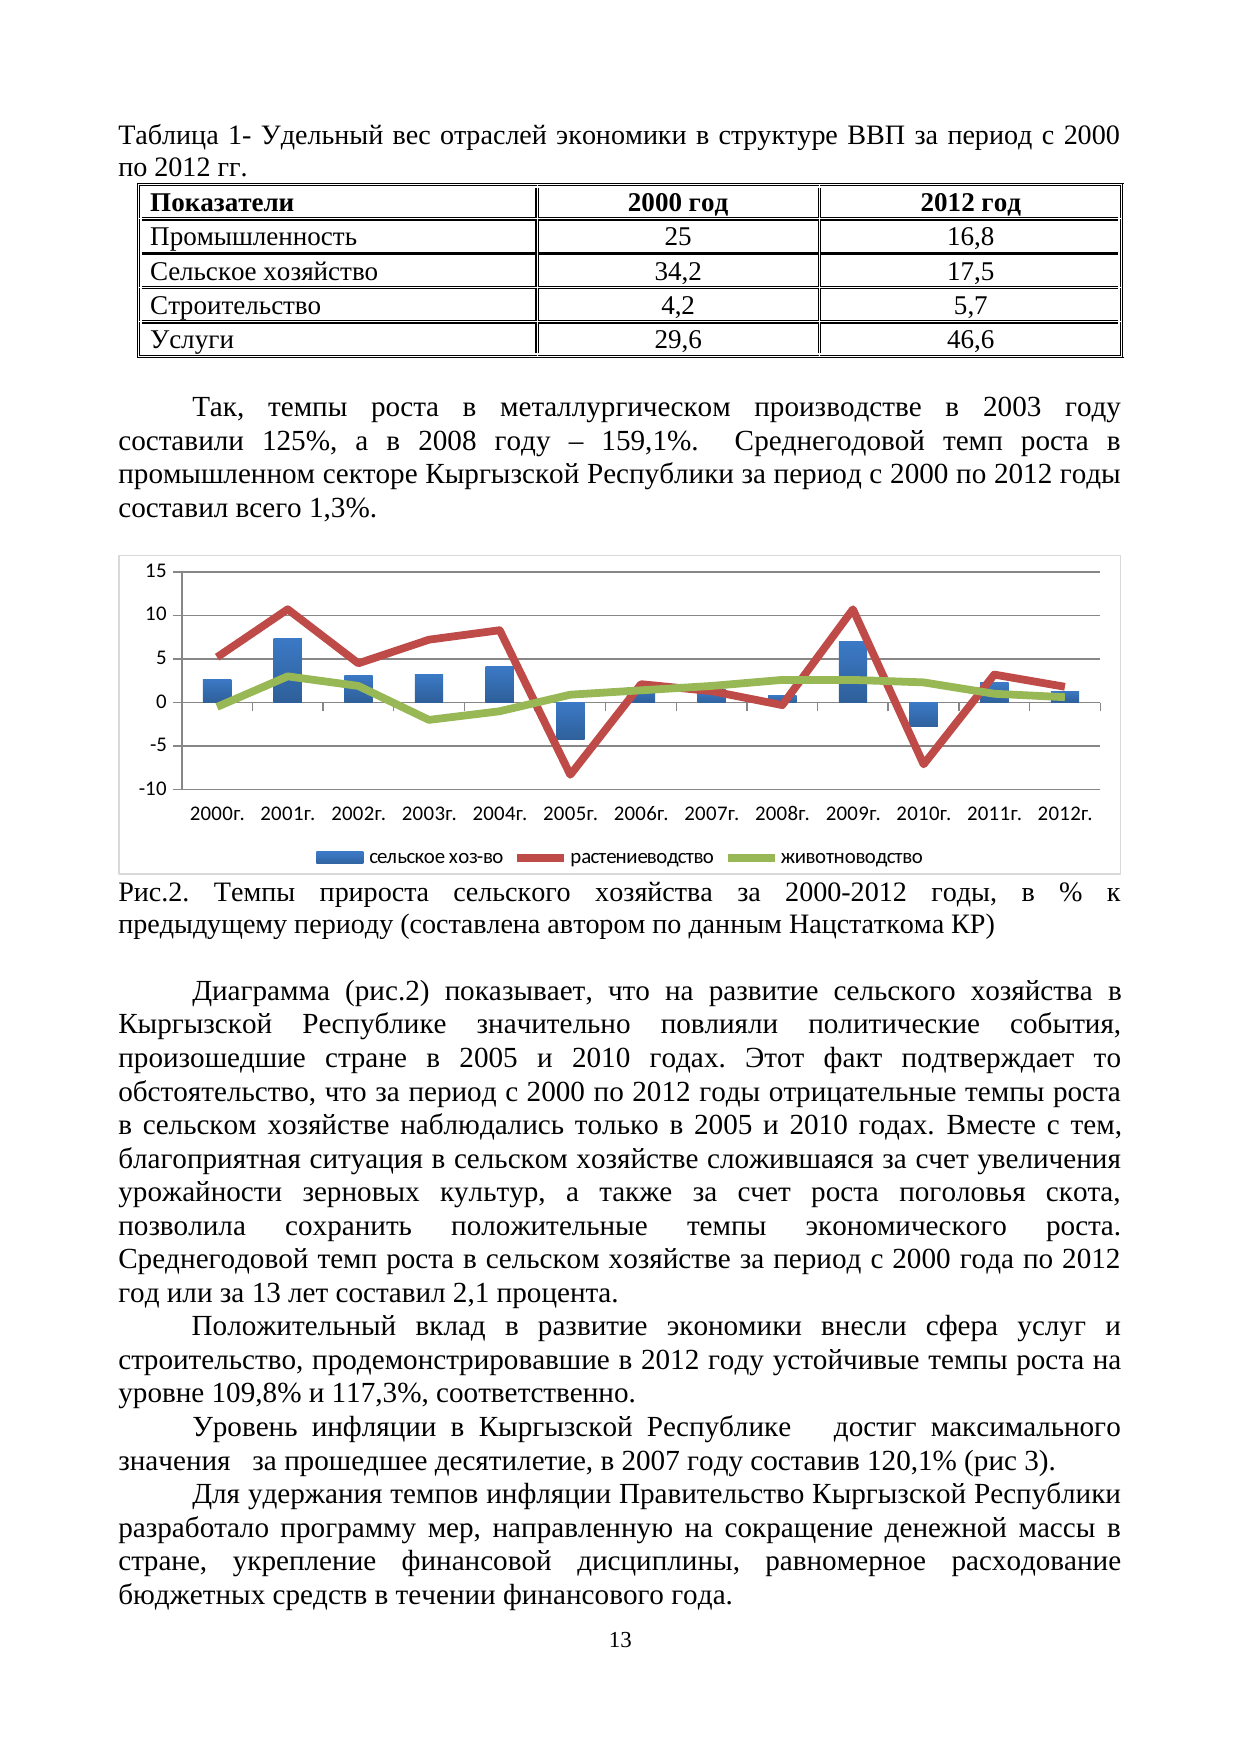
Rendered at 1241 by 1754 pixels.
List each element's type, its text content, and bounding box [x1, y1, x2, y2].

table_header 2000 год [537, 186, 819, 217]
text Рис.2. Темпы прироста сельского хозяйства за 2000-2012 годы, в % к предыдущему периоду (составлена автором по данным Нацстаткома КР) [118, 554, 1122, 939]
text Таблица 1- Удельный вес отраслей экономики в структуре ВВП за период с 2000 по 2012 гг. [118, 118, 1122, 183]
table_cell Строительство [140, 286, 536, 320]
table_cell Промышленность [140, 217, 536, 252]
table_cell 46,6 [819, 320, 1122, 355]
text Уровень инфляции в Кыргызской Республике достиг максимального значения за прошедшее десятилетие, в 2007 году составив 120,1% (рис 3). [118, 1409, 1122, 1476]
table_cell 4,2 [539, 289, 818, 320]
text Положительный вклад в развитие экономики внесли сфера услуг и строительство, продемонстрировавшие в 2012 году устойчивые темпы роста на уровне 109,8% и 117,3%, соответственно. [118, 1308, 1122, 1409]
table_cell 29,6 [537, 323, 819, 355]
text Для удержания темпов инфляции Правительство Кыргызской Республики разработало программу мер, направленную на сокращение денежной массы в стране, укрепление финансовой дисциплины, равномерное расходование бюджетных средств в течении финансового года. [118, 1476, 1122, 1610]
text Так, темпы роста в металлургическом производстве в 2003 году составили 125%, а в 2008 году – 159,1%. Среднегодовой темп роста в промышленном секторе Кыргызской Республики за период с 2000 по 2012 годы составил всего 1,3%. [118, 389, 1122, 523]
table_header 2012 год [819, 184, 1120, 217]
table_header Показатели [140, 186, 537, 217]
text Диаграмма (рис.2) показывает, что на развитие сельского хозяйства в Кыргызской Республике значительно повлияли политические события, произошедшие стране в 2005 и 2010 годах. Этот факт подтверждает то обстоятельство, что за период с 2000 по 2012 годы отрицательные темпы роста в сельском хозяйстве наблюдались только в 2005 и 2010 годах. Вместе с тем, благоприятная ситуация в сельском хозяйстве сложившаяся за счет увеличения урожайности зерновых культур, а также за счет роста поголовья скота, позволила сохранить положительные темпы экономического роста. Среднегодовой темп роста в сельском хозяйстве за период с 2000 года по 2012 год или за 13 лет составил 2,1 процента. [118, 973, 1122, 1308]
table_cell 16,8 [821, 217, 1120, 252]
table_cell 34,2 [539, 255, 818, 286]
table_cell 17,5 [821, 252, 1120, 286]
table_cell 25 [539, 221, 818, 252]
table_cell 5,7 [821, 286, 1120, 320]
table_cell Услуги [139, 320, 537, 355]
table_cell Сельское хозяйство [140, 252, 535, 286]
